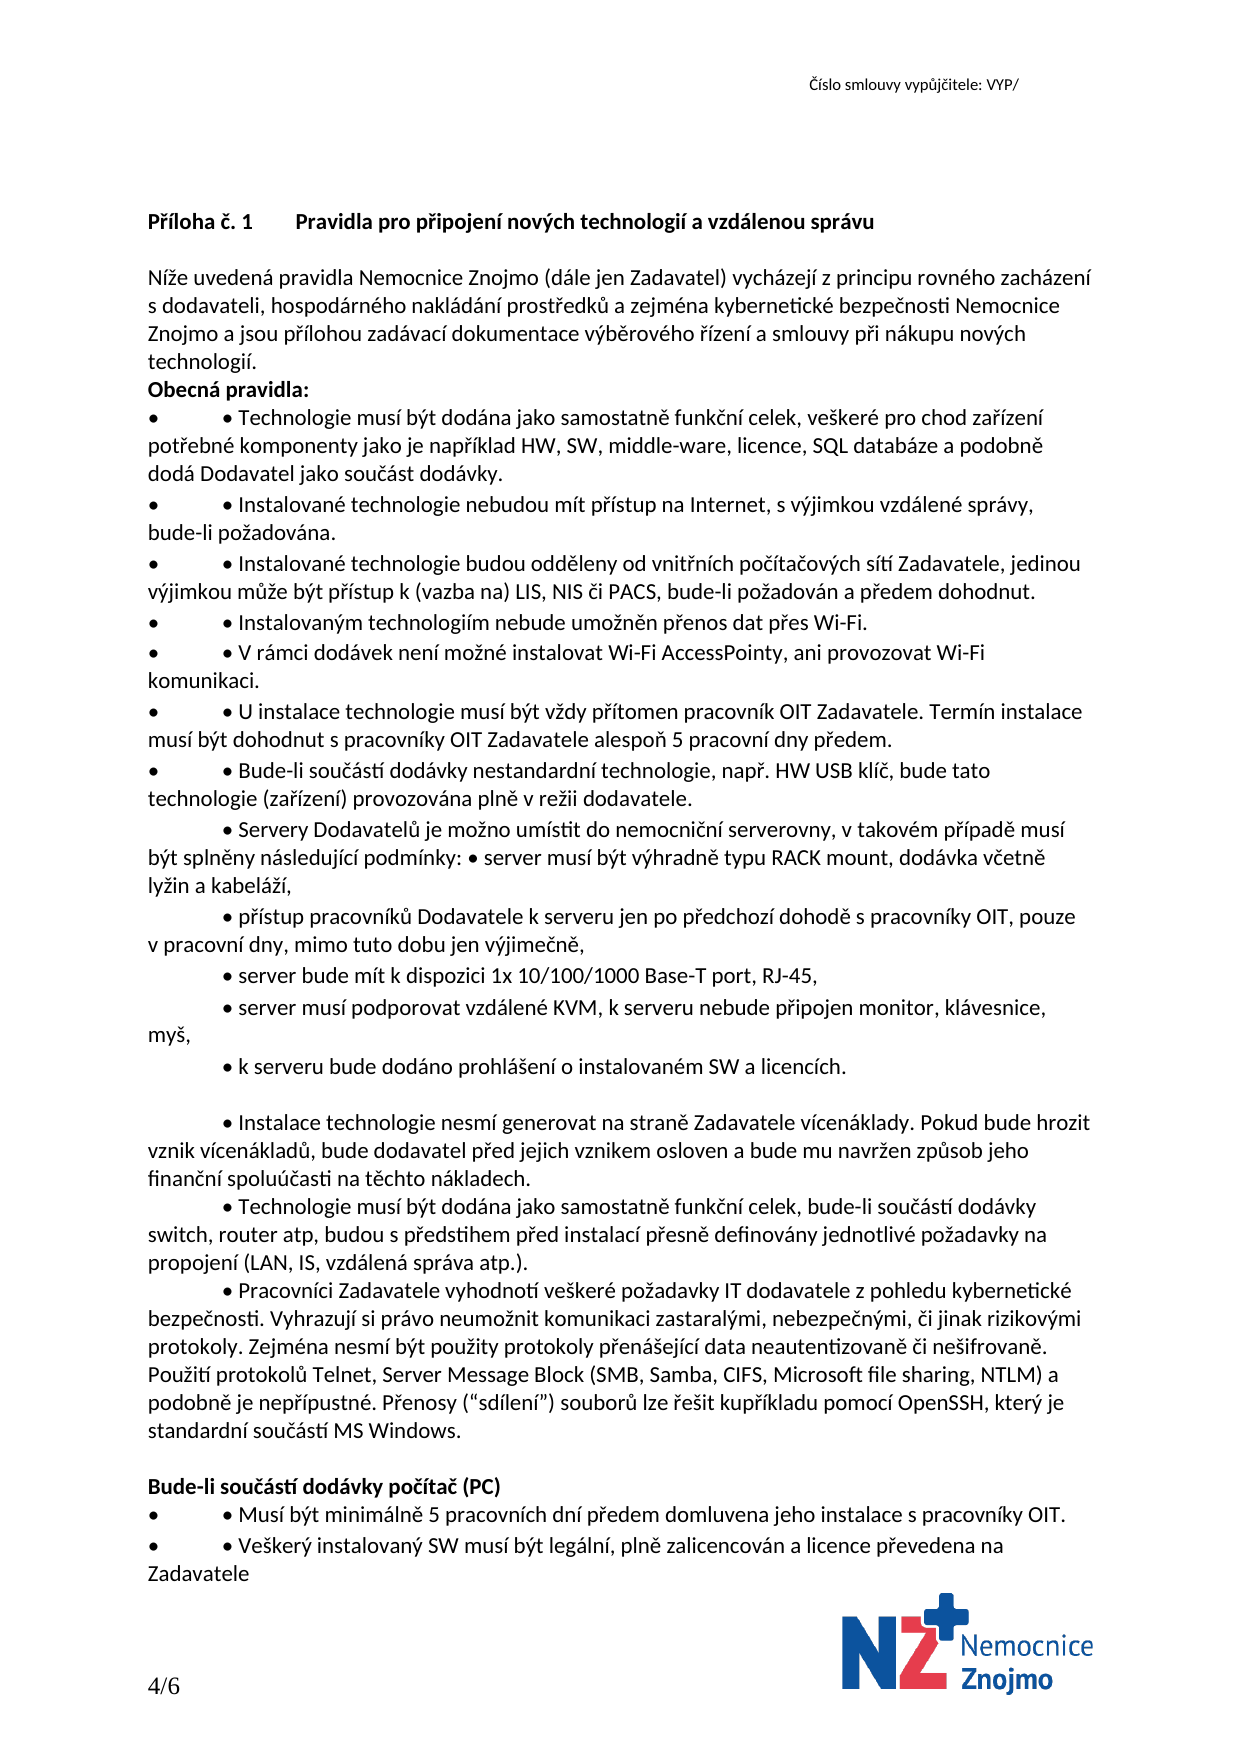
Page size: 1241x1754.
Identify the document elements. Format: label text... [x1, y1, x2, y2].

list • Technologie musí být dodána jako samostatně funkční celek, veškeré pro chod zařízení potřebné komponenty jako je například HW, SW, middle-ware, licence, SQL databáze a podobně dodá Dodavatel jako součást dodávky. [148, 403, 1092, 487]
list • Instalované technologie nebudou mít přístup na Internet, s výjimkou vzdálené správy, bude-li požadována. [148, 490, 1092, 546]
list • přístup pracovníků Dodavatele k serveru jen po předchozí dohodě s pracovníky OIT, pouze v pracovní dny, mimo tuto dobu jen výjimečně, [148, 902, 1092, 958]
list • Musí být minimálně 5 pracovních dní předem domluvena jeho instalace s pracovníky OIT. [148, 1500, 1092, 1528]
list • U instalace technologie musí být vždy přítomen pracovník OIT Zadavatele. Termín instalace musí být dohodnut s pracovníky OIT Zadavatele alespoň 5 pracovní dny předem. [148, 697, 1092, 753]
text Příloha č. 1 Pravidla pro připojení nových technologií a vzdálenou správu [148, 207, 1092, 235]
list • Pracovníci Zadavatele vyhodnotí veškeré požadavky IT dodavatele z pohledu kybernetické bezpečnosti. Vyhrazují si právo neumožnit komunikaci zastaralými, nebezpečnými, či jinak rizikovými protokoly. Zejména nesmí být použity protokoly přenášející data neautentizovaně či nešifrovaně. Použití protokolů Telnet, Server Message Block (SMB, Samba, CIFS, Microsoft file sharing, NTLM) a podobně je nepřípustné. Přenosy (“sdílení”) souborů lze řešit kupříkladu pomocí OpenSSH, který je standardní součástí MS Windows. [148, 1276, 1092, 1444]
text Obecná pravidla: [148, 375, 1092, 403]
list • server musí podporovat vzdálené KVM, k serveru nebude připojen monitor, klávesnice, myš, [148, 993, 1092, 1049]
list • Bude-li součástí dodávky nestandardní technologie, např. HW USB klíč, bude tato technologie (zařízení) provozována plně v režii dodavatele. [148, 756, 1092, 812]
list • V rámci dodávek není možné instalovat Wi-Fi AccessPointy, ani provozovat Wi-Fi komunikaci. [148, 638, 1092, 694]
picture [842, 1593, 1093, 1695]
text Níže uvedená pravidla Nemocnice Znojmo (dále jen Zadavatel) vycházejí z principu rovného zacházení s dodavateli, hospodárného nakládání prostředků a zejména kybernetické bezpečnosti Nemocnice Znojmo a jsou přílohou zadávací dokumentace výběrového řízení a smlouvy při nákupu nových technologií. [148, 263, 1092, 375]
list • Servery Dodavatelů je možno umístit do nemocniční serverovny, v takovém případě musí být splněny následující podmínky: • server musí být výhradně typu RACK mount, dodávka včetně lyžin a kabeláží, [148, 815, 1092, 899]
list • Veškerý instalovaný SW musí být legální, plně zalicencován a licence převedena na Zadavatele [148, 1531, 1092, 1587]
list • Instalace technologie nesmí generovat na straně Zadavatele vícenáklady. Pokud bude hrozit vznik vícenákladů, bude dodavatel před jejich vznikem osloven a bude mu navržen způsob jeho finanční spoluúčasti na těchto nákladech. [148, 1108, 1092, 1192]
list • k serveru bude dodáno prohlášení o instalovaném SW a licencích. [148, 1052, 1092, 1080]
text Bude-li součástí dodávky počítač (PC) [148, 1472, 1092, 1500]
list • Instalované technologie budou odděleny od vnitřních počítačových sítí Zadavatele, jedinou výjimkou může být přístup k (vazba na) LIS, NIS či PACS, bude-li požadován a předem dohodnut. [148, 549, 1092, 605]
list • Technologie musí být dodána jako samostatně funkční celek, bude-li součástí dodávky switch, router atp, budou s předstihem před instalací přesně definovány jednotlivé požadavky na propojení (LAN, IS, vzdálená správa atp.). [148, 1192, 1092, 1276]
list • server bude mít k dispozici 1x 10/100/1000 Base-T port, RJ-45, [148, 961, 1092, 989]
list • Instalovaným technologiím nebude umožněn přenos dat přes Wi-Fi. [148, 608, 1092, 636]
